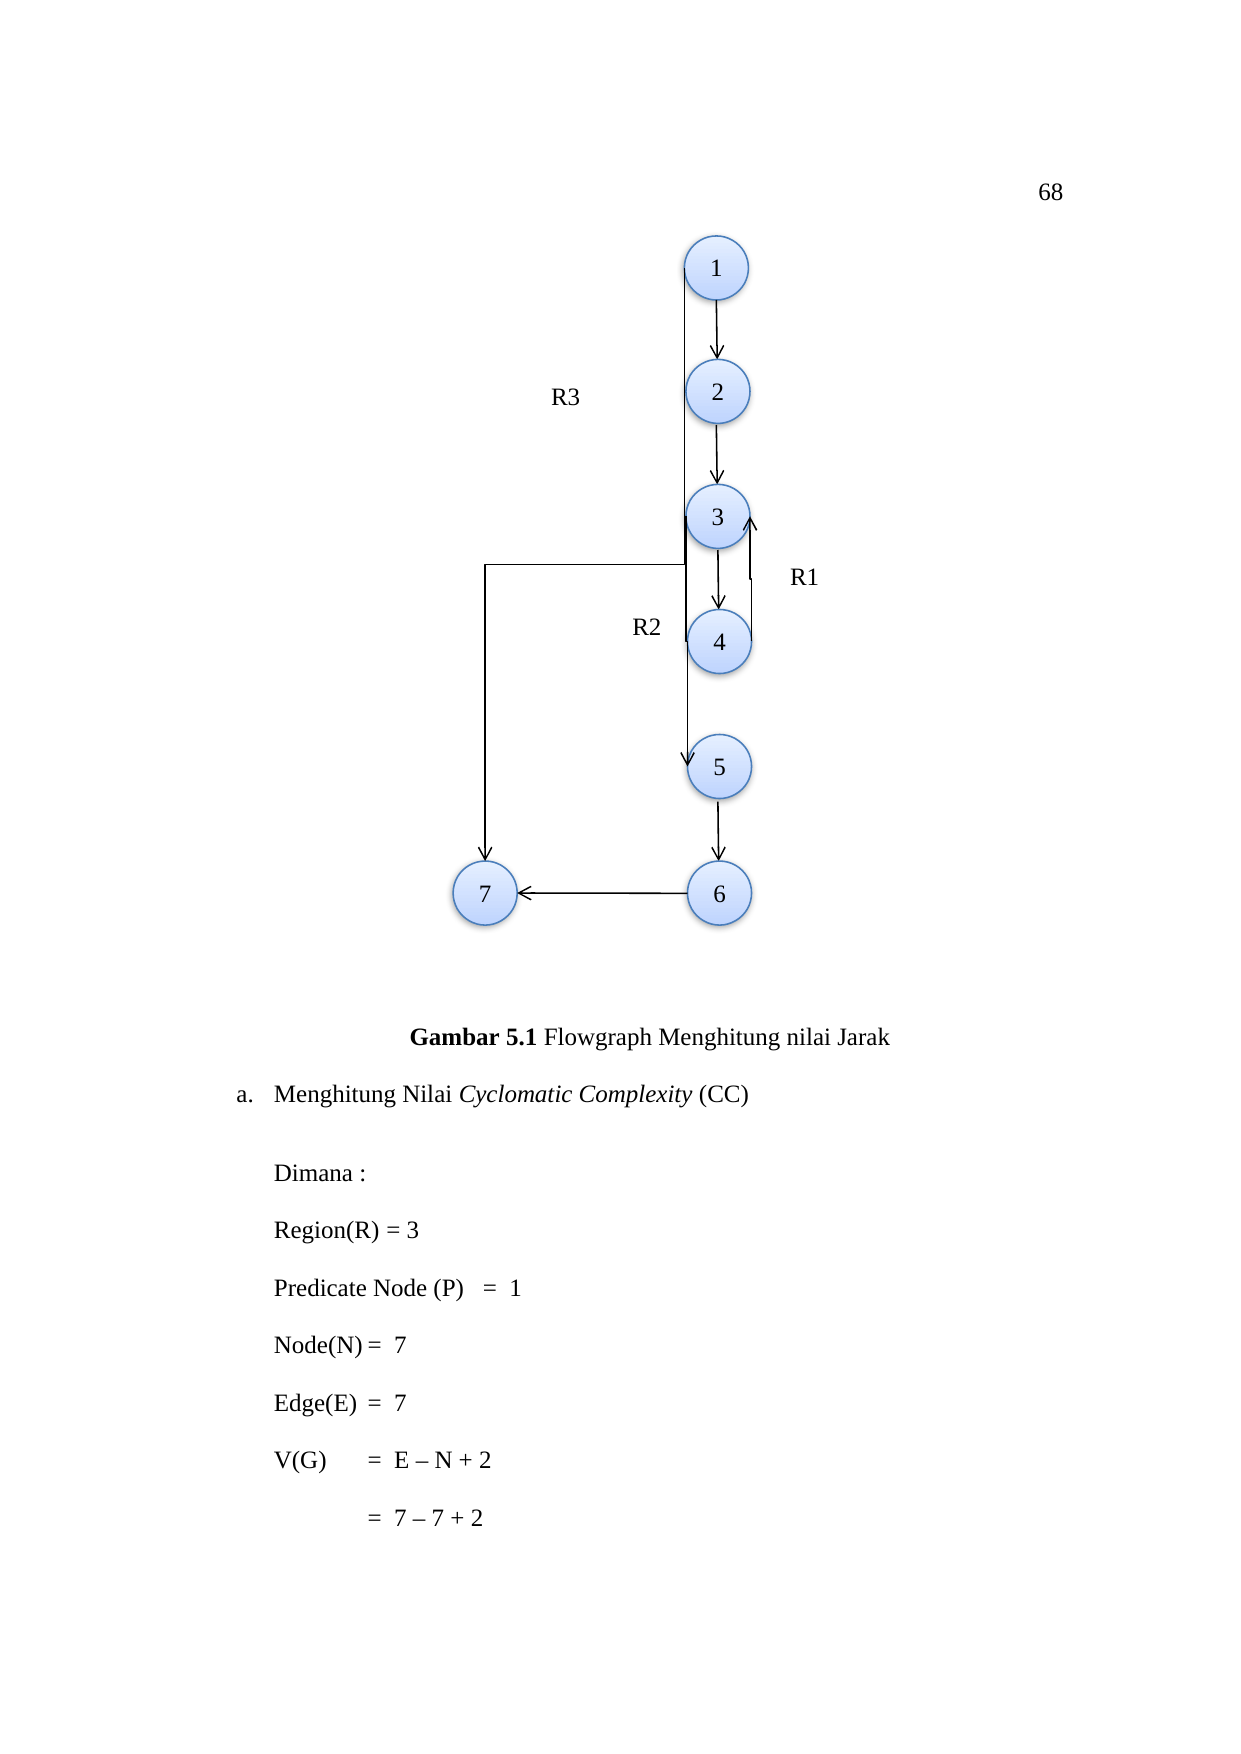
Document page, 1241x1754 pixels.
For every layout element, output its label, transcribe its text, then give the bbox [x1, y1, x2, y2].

list Menghitung Nilai Cyclomatic Complexity (CC) [236, 1079, 1063, 1108]
text Region(R) = 3 [274, 1215, 1063, 1244]
text Dimana : [274, 1158, 1063, 1187]
text V(G) = E – N + 2 [274, 1445, 1063, 1474]
text = 7 – 7 + 2 [274, 1503, 1063, 1532]
text Gambar 5.1 Flowgraph Menghitung nilai Jarak [236, 1022, 1063, 1051]
text Edge(E) = 7 [274, 1388, 1063, 1417]
text Node(N) = 7 [274, 1330, 1063, 1359]
text Predicate Node (P) = 1 [274, 1273, 1063, 1302]
